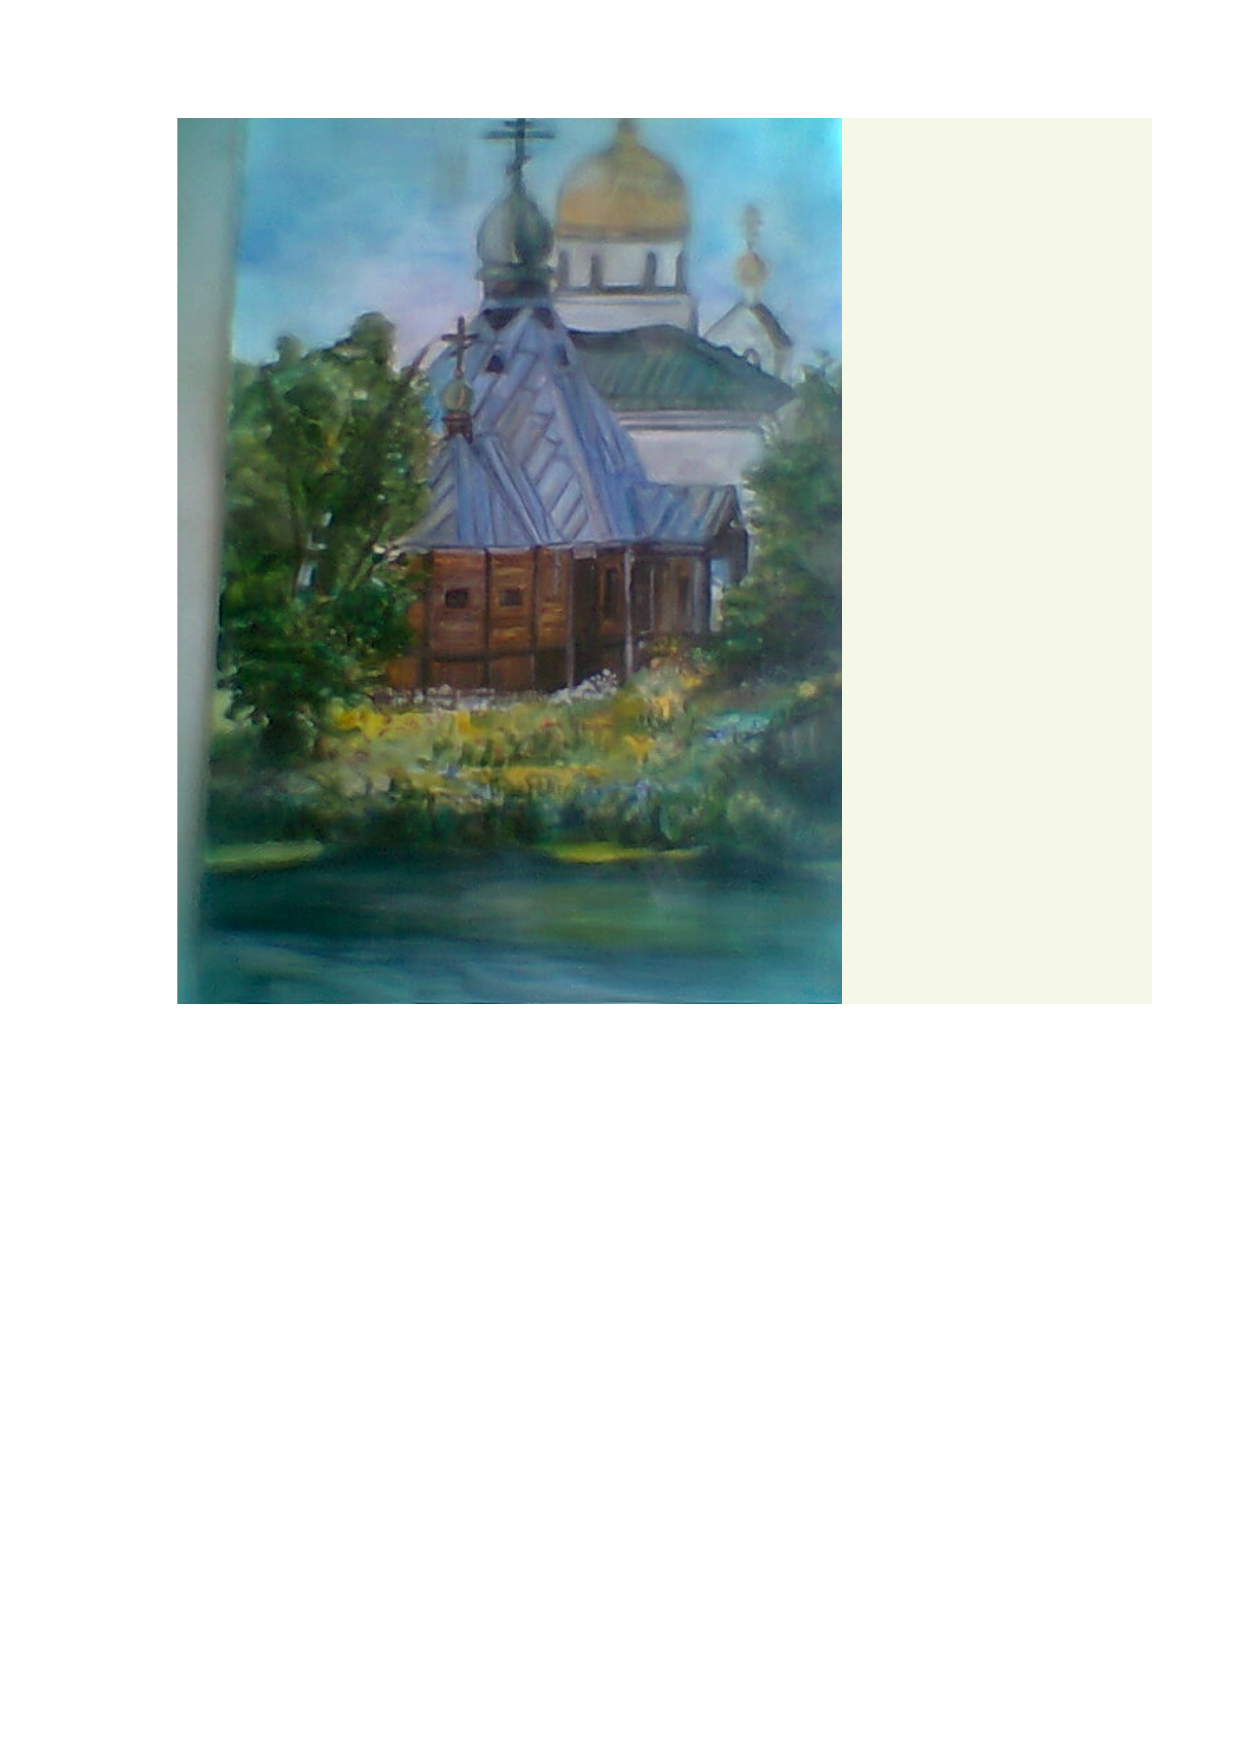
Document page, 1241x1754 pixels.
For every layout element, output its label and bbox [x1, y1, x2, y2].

picture [177, 118, 842, 1004]
